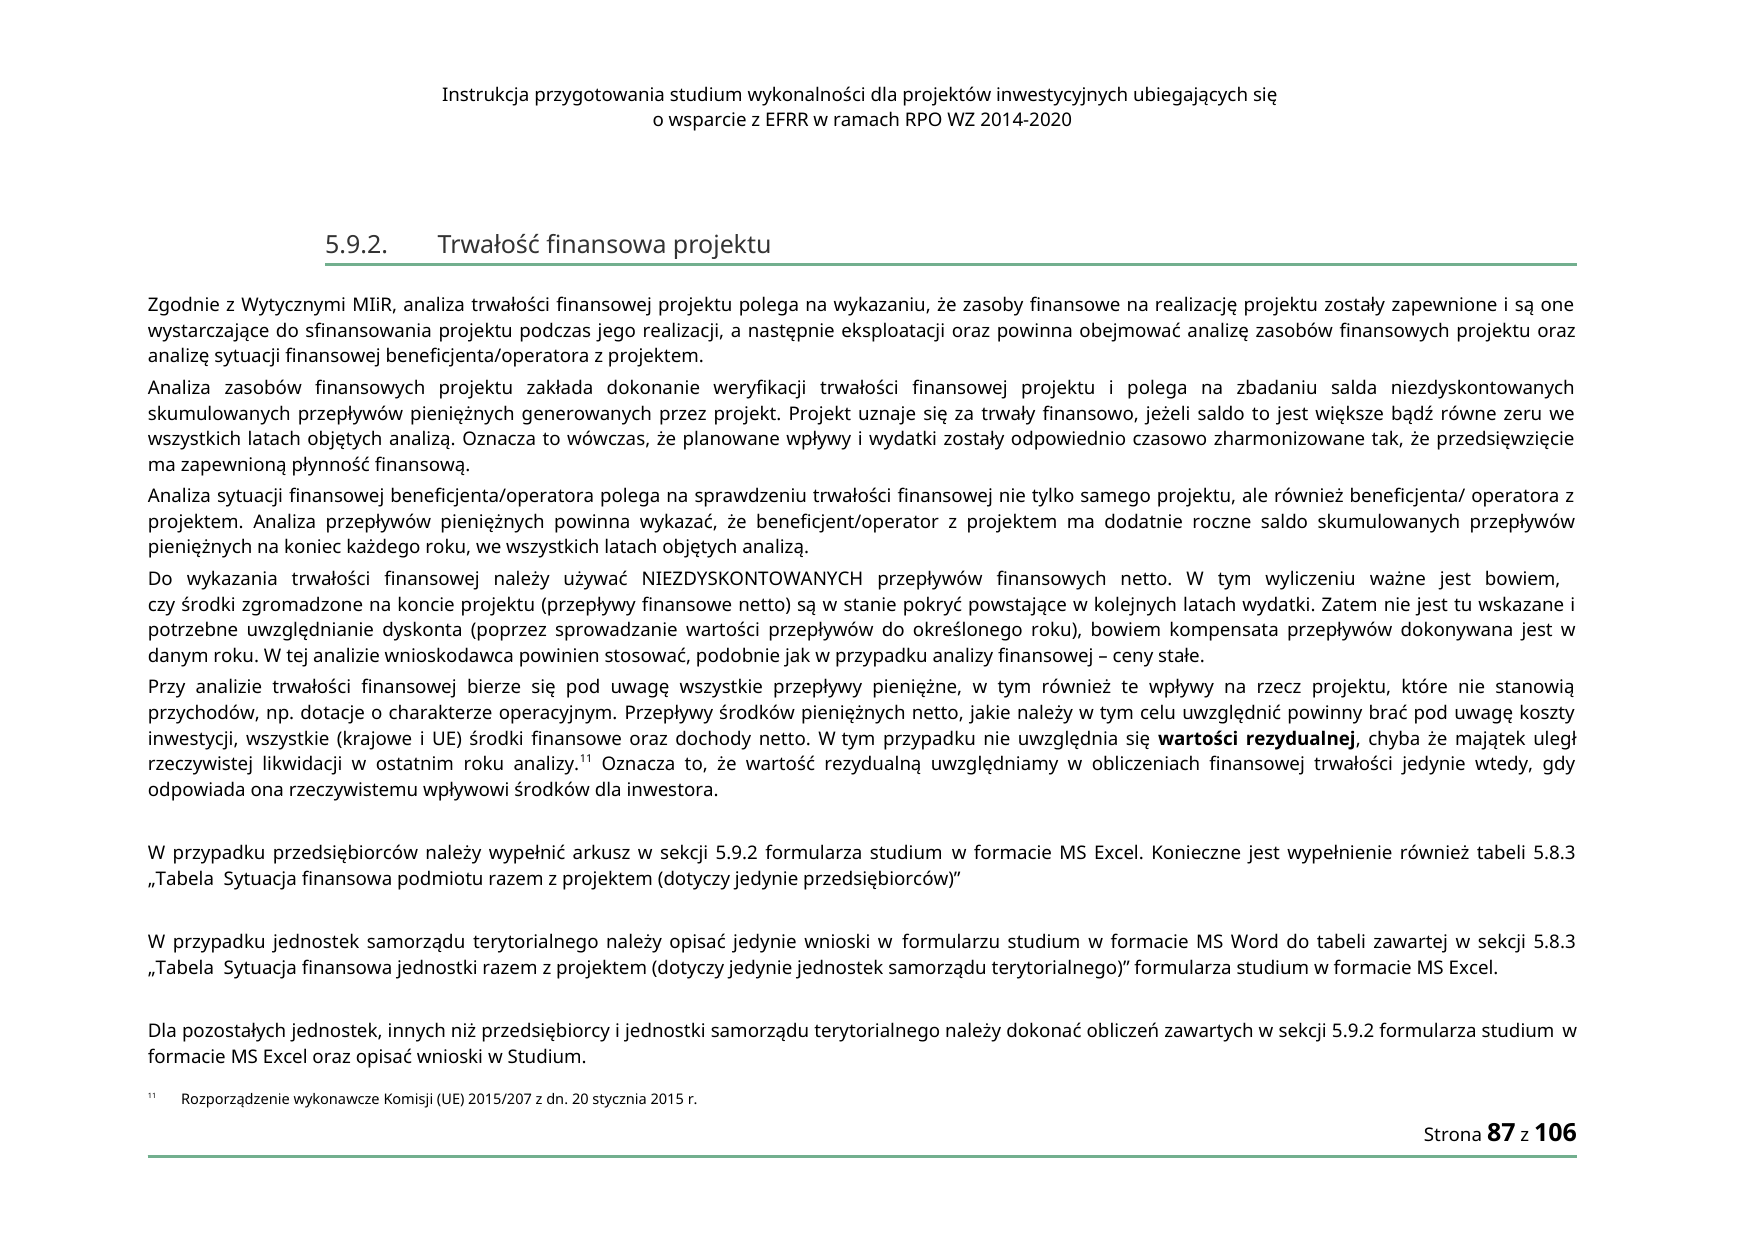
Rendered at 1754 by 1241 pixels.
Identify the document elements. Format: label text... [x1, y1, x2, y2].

text W przypadku przedsiębiorców należy wypełnić arkusz w sekcji 5.9.2 formularza studium w formacie MS Excel. Konieczne jest wypełnienie również tabeli 5.8.3 „Tabela Sytuacja finansowa podmiotu razem z projektem (dotyczy jedynie przedsiębiorców)” [148, 839, 1577, 890]
text Przy analizie trwałości finansowej bierze się pod uwagę wszystkie przepływy pieniężne, w tym również te wpływy na rzecz projektu, które nie stanowią przychodów, np. dotacje o charakterze operacyjnym. Przepływy środków pieniężnych netto, jakie należy w tym celu uwzględnić powinny brać pod uwagę koszty inwestycji, wszystkie (krajowe i UE) środki finansowe oraz dochody netto. W tym przypadku nie uwzględnia się wartości rezydualnej, chyba że majątek uległ rzeczywistej likwidacji w ostatnim roku analizy. Oznacza to, że wartość rezydualną uwzględniamy w obliczeniach finansowej trwałości jedynie wtedy, gdy odpowiada ona rzeczywistemu wpływowi środków dla inwestora. [148, 674, 1577, 801]
text W przypadku jednostek samorządu terytorialnego należy opisać jedynie wnioski w formularzu studium w formacie MS Word do tabeli zawartej w sekcji 5.8.3 „Tabela Sytuacja finansowa jednostki razem z projektem (dotyczy jedynie jednostek samorządu terytorialnego)” formularza studium w formacie MS Excel. [148, 928, 1577, 979]
text Analiza sytuacji finansowej beneficjenta/operatora polega na sprawdzeniu trwałości finansowej nie tylko samego projektu, ale również beneficjenta/ operatora z projektem. Analiza przepływów pieniężnych powinna wykazać, że beneficjent/operator z projektem ma dodatnie roczne saldo skumulowanych przepływów pieniężnych na koniec każdego roku, we wszystkich latach objętych analizą. [148, 483, 1577, 559]
text Do wykazania trwałości finansowej należy używać NIEZDYSKONTOWANYCH przepływów finansowych netto. W tym wyliczeniu ważne jest bowiem, czy środki zgromadzone na koncie projektu (przepływy finansowe netto) są w stanie pokryć powstające w kolejnych latach wydatki. Zatem nie jest tu wskazane i potrzebne uwzględnianie dyskonta (poprzez sprowadzanie wartości przepływów do określonego roku), bowiem kompensata przepływów dokonywana jest w danym roku. W tej analizie wnioskodawca powinien stosować, podobnie jak w przypadku analizy finansowej – ceny stałe. [148, 565, 1577, 667]
subtitle Trwałość finansowa projektu [325, 227, 1577, 263]
text Dla pozostałych jednostek, innych niż przedsiębiorcy i jednostki samorządu terytorialnego należy dokonać obliczeń zawartych w sekcji 5.9.2 formularza studium w formacie MS Excel oraz opisać wnioski w Studium. [148, 1017, 1577, 1068]
text Zgodnie z Wytycznymi MIiR, analiza trwałości finansowej projektu polega na wykazaniu, że zasoby finansowe na realizację projektu zostały zapewnione i są one wystarczające do sfinansowania projektu podczas jego realizacji, a następnie eksploatacji oraz powinna obejmować analizę zasobów finansowych projektu oraz analizę sytuacji finansowej beneficjenta/operatora z projektem. [148, 291, 1577, 368]
text Analiza zasobów finansowych projektu zakłada dokonanie weryfikacji trwałości finansowej projektu i polega na zbadaniu salda niezdyskontowanych skumulowanych przepływów pieniężnych generowanych przez projekt. Projekt uznaje się za trwały finansowo, jeżeli saldo to jest większe bądź równe zeru we wszystkich latach objętych analizą. Oznacza to wówczas, że planowane wpływy i wydatki zostały odpowiednio czasowo zharmonizowane tak, że przedsięwzięcie ma zapewnioną płynność finansową. [148, 374, 1577, 476]
